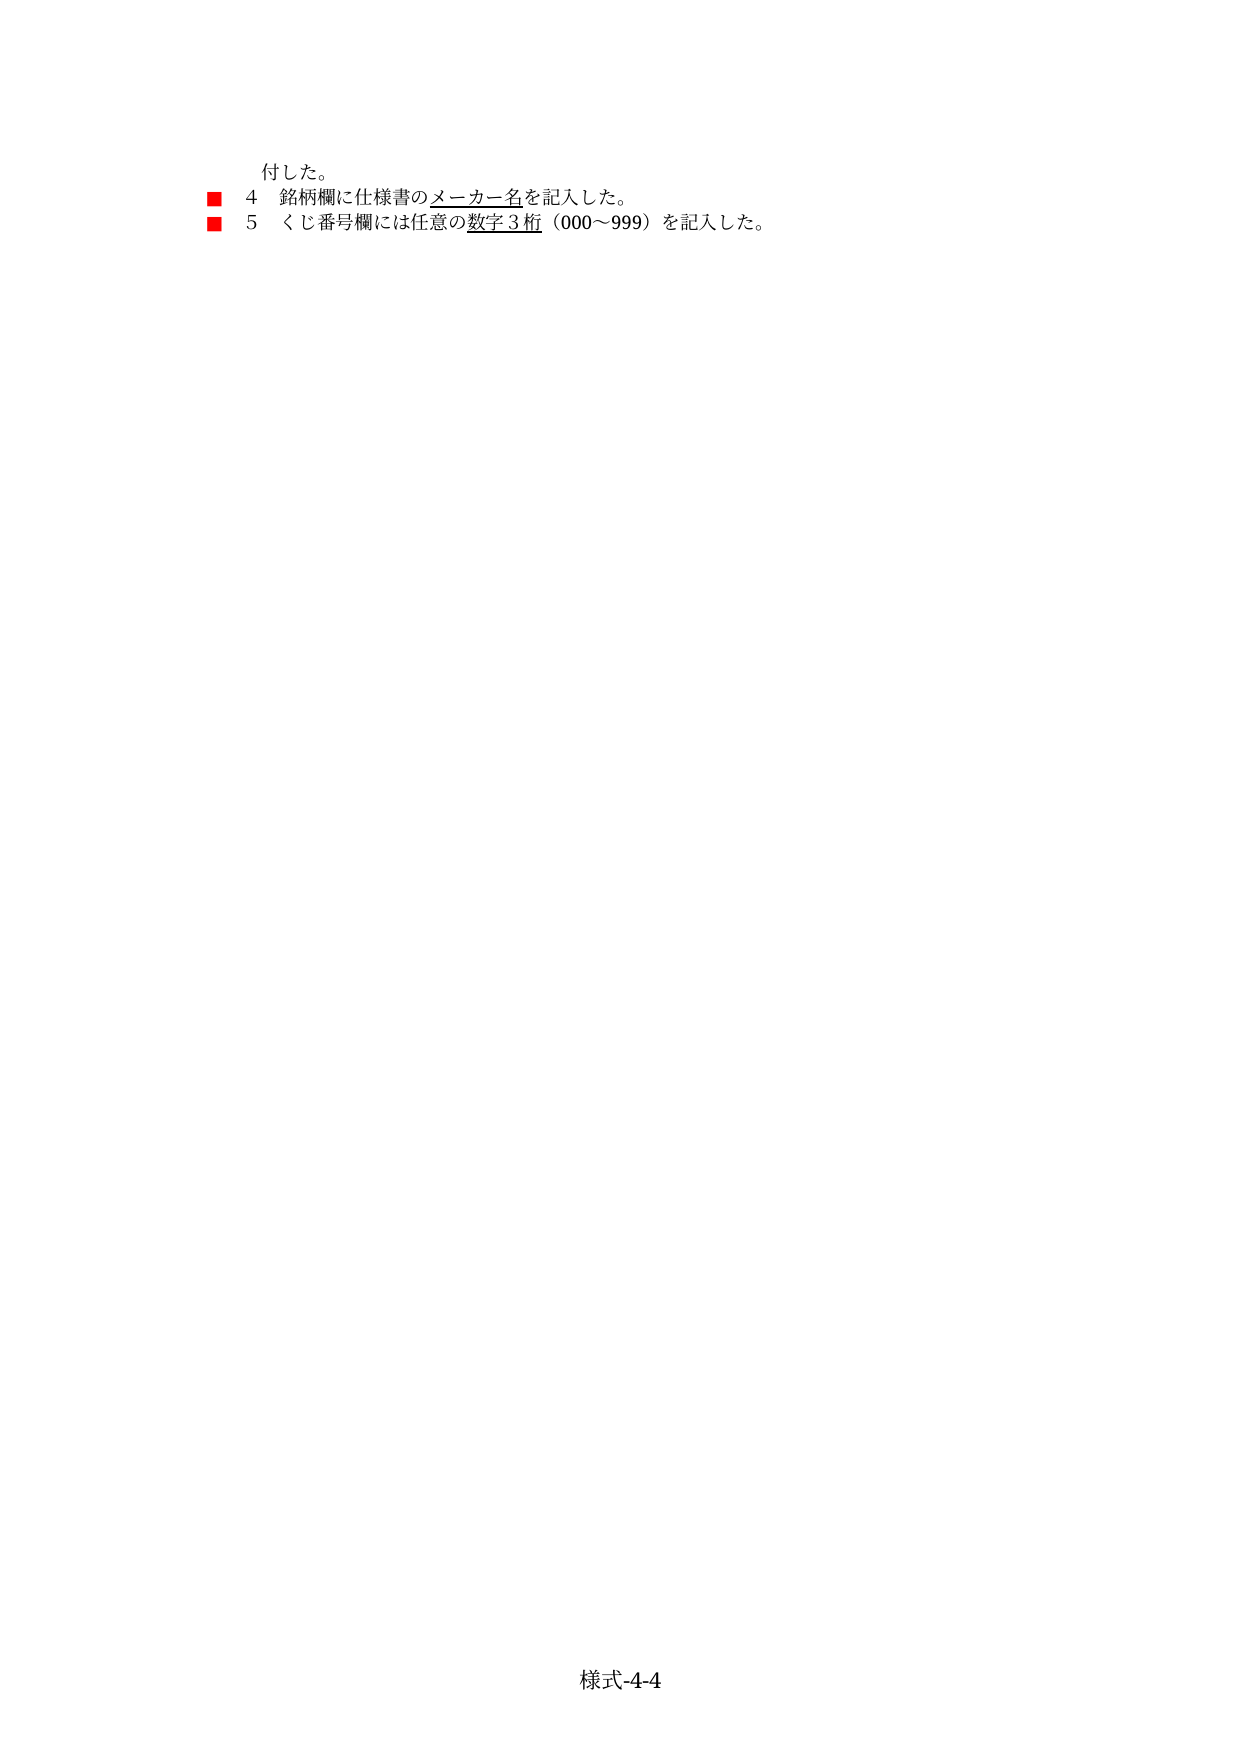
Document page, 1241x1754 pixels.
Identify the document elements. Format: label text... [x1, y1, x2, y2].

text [205, 159, 1081, 184]
text ■ ５ くじ番号欄には任意の数字３桁（000～999）を記入した。 [205, 209, 1081, 234]
text ■ ４ 銘柄欄に仕様書のメーカー名を記入した。 [205, 184, 1081, 209]
